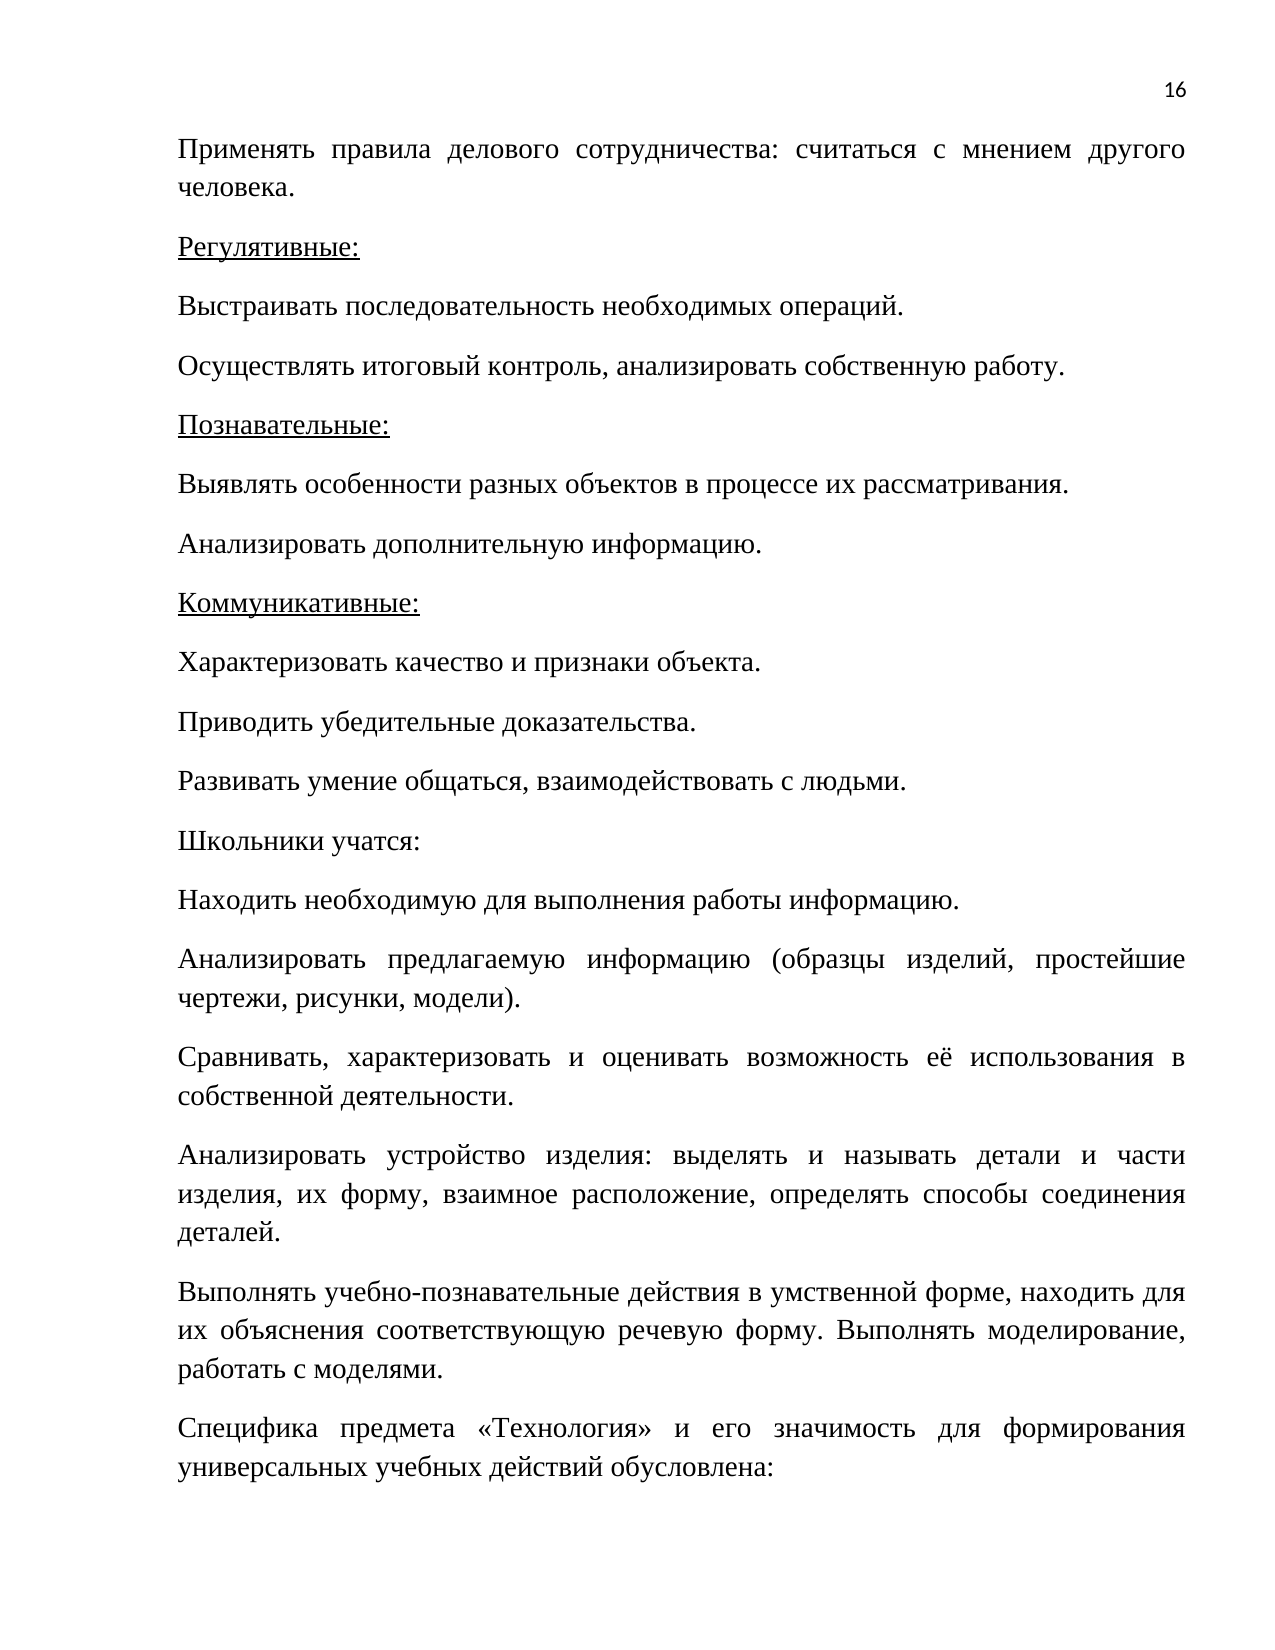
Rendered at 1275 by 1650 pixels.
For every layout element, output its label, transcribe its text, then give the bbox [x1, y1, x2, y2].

text Коммуникативные: [177, 585, 1186, 619]
text Регулятивные: [177, 229, 1186, 262]
text Анализировать предлагаемую информацию (образцы изделий, простейшие чертежи, рисунки, модели). [177, 941, 1186, 1013]
text Находить необходимую для выполнения работы информацию. [177, 882, 1186, 916]
text Анализировать дополнительную информацию. [177, 526, 1186, 559]
text Осуществлять итоговый контроль, анализировать собственную работу. [177, 348, 1186, 381]
text Сравнивать, характеризовать и оценивать возможность её использования в собственной деятельности. [177, 1039, 1186, 1111]
text Приводить убедительные доказательства. [177, 704, 1186, 737]
text Анализировать устройство изделия: выделять и называть детали и части изделия, их форму, взаимное расположение, определять способы соединения деталей. [177, 1137, 1186, 1248]
text Выполнять учебно-познавательные действия в умственной форме, находить для их объяснения соответствующую речевую форму. Выполнять моделирование, работать с моделями. [177, 1274, 1186, 1384]
text Специфика предмета «Технология» и его значимость для формирования универсальных учебных действий обусловлена: [177, 1410, 1186, 1482]
text Характеризовать качество и признаки объекта. [177, 644, 1186, 678]
text Познавательные: [177, 407, 1186, 441]
text Выстраивать последовательность необходимых операций. [177, 288, 1186, 322]
text Школьники учатся: [177, 823, 1186, 856]
text Применять правила делового сотрудничества: считаться с мнением другого человека. [177, 131, 1186, 203]
text Развивать умение общаться, взаимодействовать с людьми. [177, 763, 1186, 797]
text Выявлять особенности разных объектов в процессе их рассматривания. [177, 466, 1186, 500]
